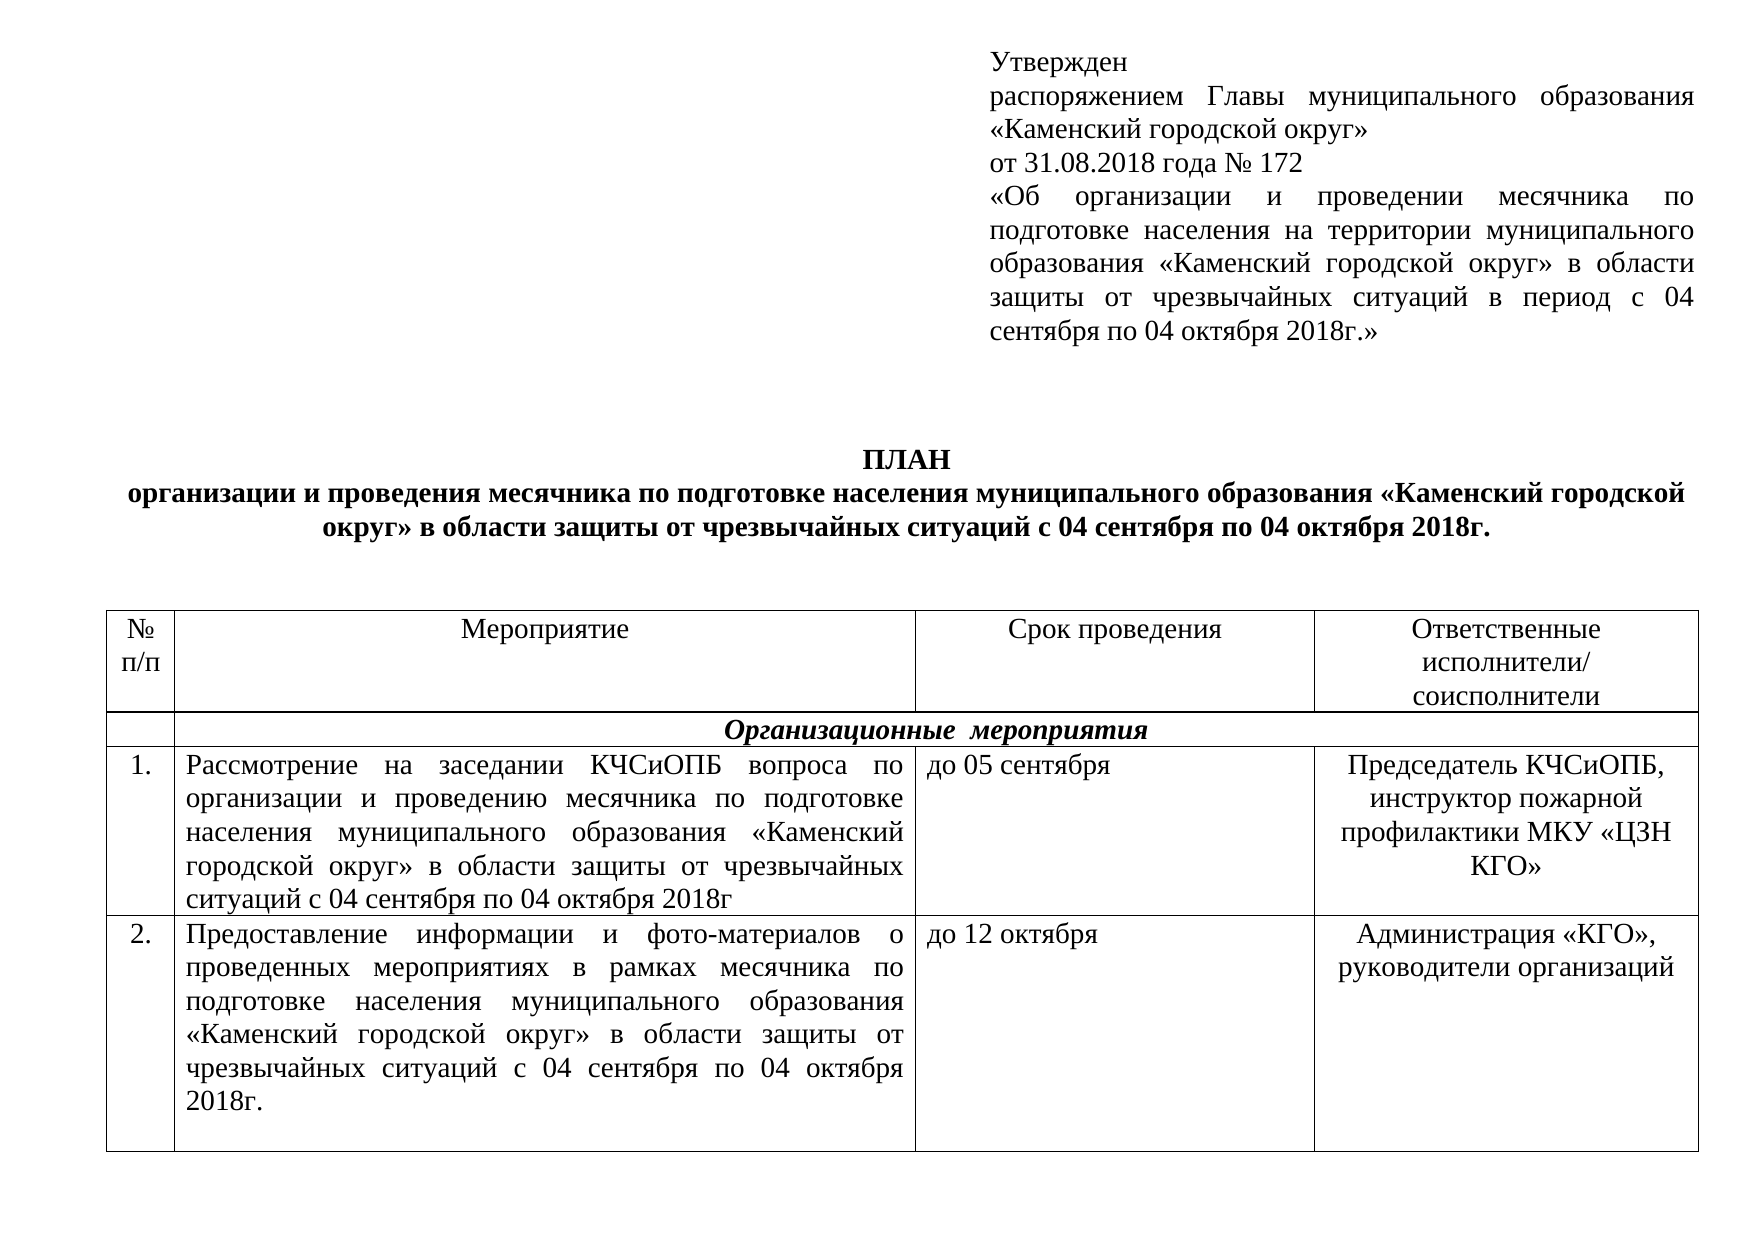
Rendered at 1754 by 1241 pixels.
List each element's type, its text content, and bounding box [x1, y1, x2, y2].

table_cell 1. [107, 747, 174, 915]
table_cell 2. [107, 916, 174, 1151]
text ПЛАН [118, 442, 1695, 476]
table_cell до 05 сентября [916, 747, 1314, 915]
table_cell Предоставление информации и фото-материалов о проведенных мероприятиях в рамках месячника по подготовке населения муниципального образования «Каменский городской округ» в области защиты от чрезвычайных ситуаций с 04 сентября по 04 октября 2018г. [175, 916, 915, 1151]
text распоряжением Главы муниципального образования «Каменский городской округ» [989, 78, 1695, 145]
table_cell Организационные мероприятия [175, 713, 1698, 746]
text «Об организации и проведении месячника по подготовке населения на территории муниципального образования «Каменский городской округ» в области защиты от чрезвычайных ситуаций в период с 04 сентября по 04 октября 2018г.» [989, 178, 1695, 346]
text от 31.08.2018 года № 172 [989, 145, 1695, 178]
table_cell Председатель КЧСиОПБ, инструктор пожарной профилактики МКУ «ЦЗН КГО» [1315, 747, 1698, 915]
table_header Мероприятие [175, 611, 915, 711]
table_cell Администрация «КГО», руководители организаций [1315, 916, 1698, 1151]
text организации и проведения месячника по подготовке населения муниципального образования «Каменский городской округ» в области защиты от чрезвычайных ситуаций с 04 сентября по 04 октября 2018г. [118, 476, 1695, 543]
table_header Ответственные исполнители/ соисполнители [1315, 611, 1698, 711]
table_cell [107, 713, 174, 746]
table_header № п/п [107, 611, 174, 711]
text Утвержден [989, 44, 1695, 78]
table_header Срок проведения [916, 611, 1314, 711]
table_cell Рассмотрение на заседании КЧСиОПБ вопроса по организации и проведению месячника по подготовке населения муниципального образования «Каменский городской округ» в области защиты от чрезвычайных ситуаций с 04 сентября по 04 октября 2018г [175, 747, 915, 915]
table_cell до 12 октября [916, 916, 1314, 1151]
